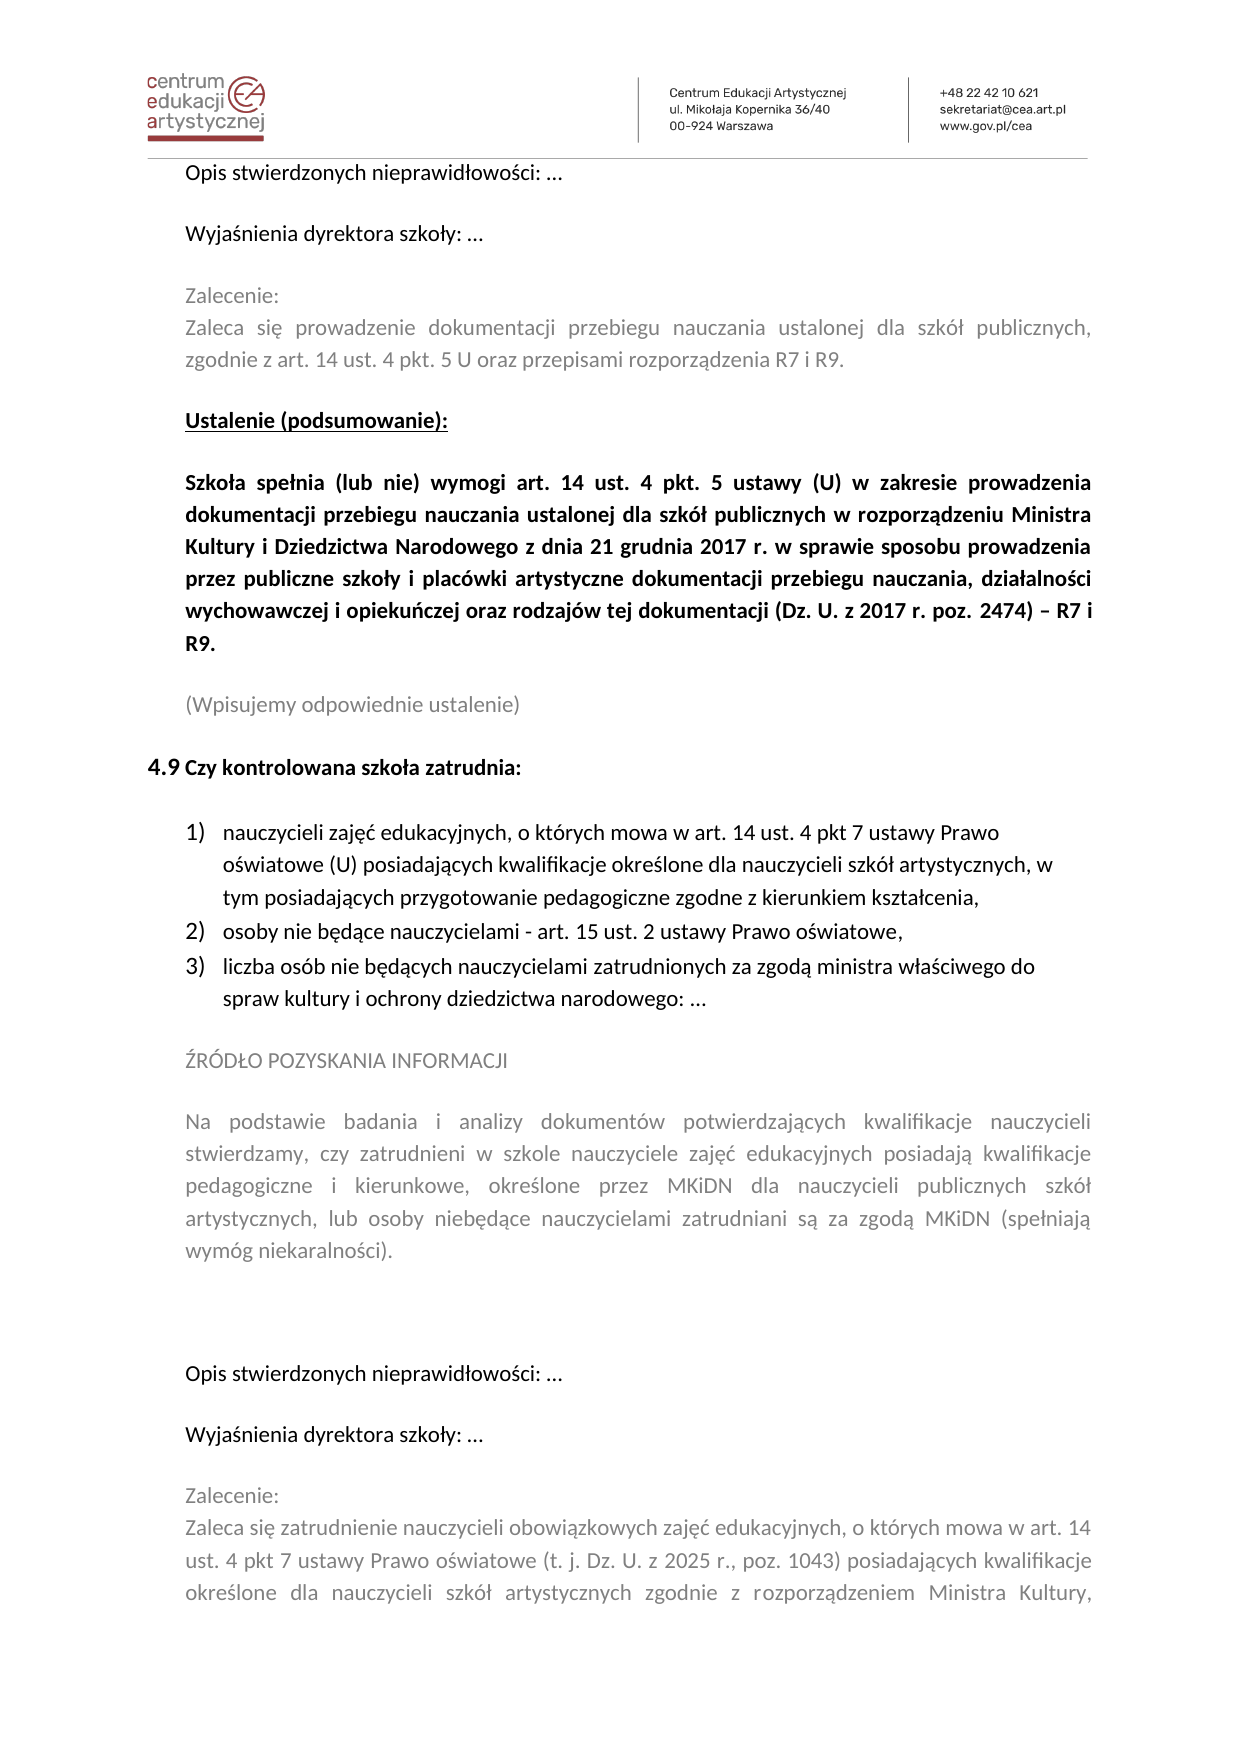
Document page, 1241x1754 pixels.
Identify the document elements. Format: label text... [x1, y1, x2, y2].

text Zaleca się prowadzenie dokumentacji przebiegu nauczania ustalonej dla szkół publicznych, zgodnie z art. 14 ust. 4 pkt. 5 U oraz przepisami rozporządzenia R7 i R9. [185, 313, 1093, 373]
list liczba osób nie będących nauczycielami zatrudnionych za zgodą ministra właściwego do spraw kultury i ochrony dziedzictwa narodowego: … [185, 950, 1093, 1012]
list nauczycieli zajęć edukacyjnych, o których mowa w art. 14 ust. 4 pkt 7 ustawy Prawo oświatowe (U) posiadających kwalifikacje określone dla nauczycieli szkół artystycznych, w tym posiadających przygotowanie pedagogiczne zgodne z kierunkiem kształcenia, [185, 816, 1093, 911]
text Opis stwierdzonych nieprawidłowości: … [185, 1359, 1093, 1387]
text Na podstawie badania i analizy dokumentów potwierdzających kwalifikacje nauczycieli stwierdzamy, czy zatrudnieni w szkole nauczyciele zajęć edukacyjnych posiadają kwalifikacje pedagogiczne i kierunkowe, określone przez MKiDN dla nauczycieli publicznych szkół artystycznych, lub osoby niebędące nauczycielami zatrudniani są za zgodą MKiDN (spełniają wymóg niekaralności). [185, 1107, 1093, 1264]
text Ustalenie (podsumowanie): [185, 407, 1093, 434]
text Opis stwierdzonych nieprawidłowości: … [185, 158, 1093, 186]
text Zalecenie: [185, 1481, 1093, 1509]
text Wyjaśnienia dyrektora szkoły: … [185, 1420, 1093, 1448]
list Czy kontrolowana szkoła zatrudnia: [148, 752, 1093, 782]
text (Wpisujemy odpowiednie ustalenie) [185, 690, 1093, 718]
text ŹRÓDŁO POZYSKANIA INFORMACJI [185, 1046, 1093, 1074]
text Wyjaśnienia dyrektora szkoły: … [185, 219, 1093, 247]
list osoby nie będące nauczycielami - art. 15 ust. 2 ustawy Prawo oświatowe, [185, 915, 1093, 945]
picture [147, 73, 1088, 159]
text Szkoła spełnia (lub nie) wymogi art. 14 ust. 4 pkt. 5 ustawy (U) w zakresie prowadzenia dokumentacji przebiegu nauczania ustalonej dla szkół publicznych w rozporządzeniu Ministra Kultury i Dziedzictwa Narodowego z dnia 21 grudnia 2017 r. w sprawie sposobu prowadzenia przez publiczne szkoły i placówki artystyczne dokumentacji przebiegu nauczania, działalności wychowawczej i opiekuńczej oraz rodzajów tej dokumentacji (Dz. U. z 2017 r. poz. 2474) – R7 i R9. [185, 468, 1093, 657]
text Zalecenie: [185, 281, 1093, 309]
